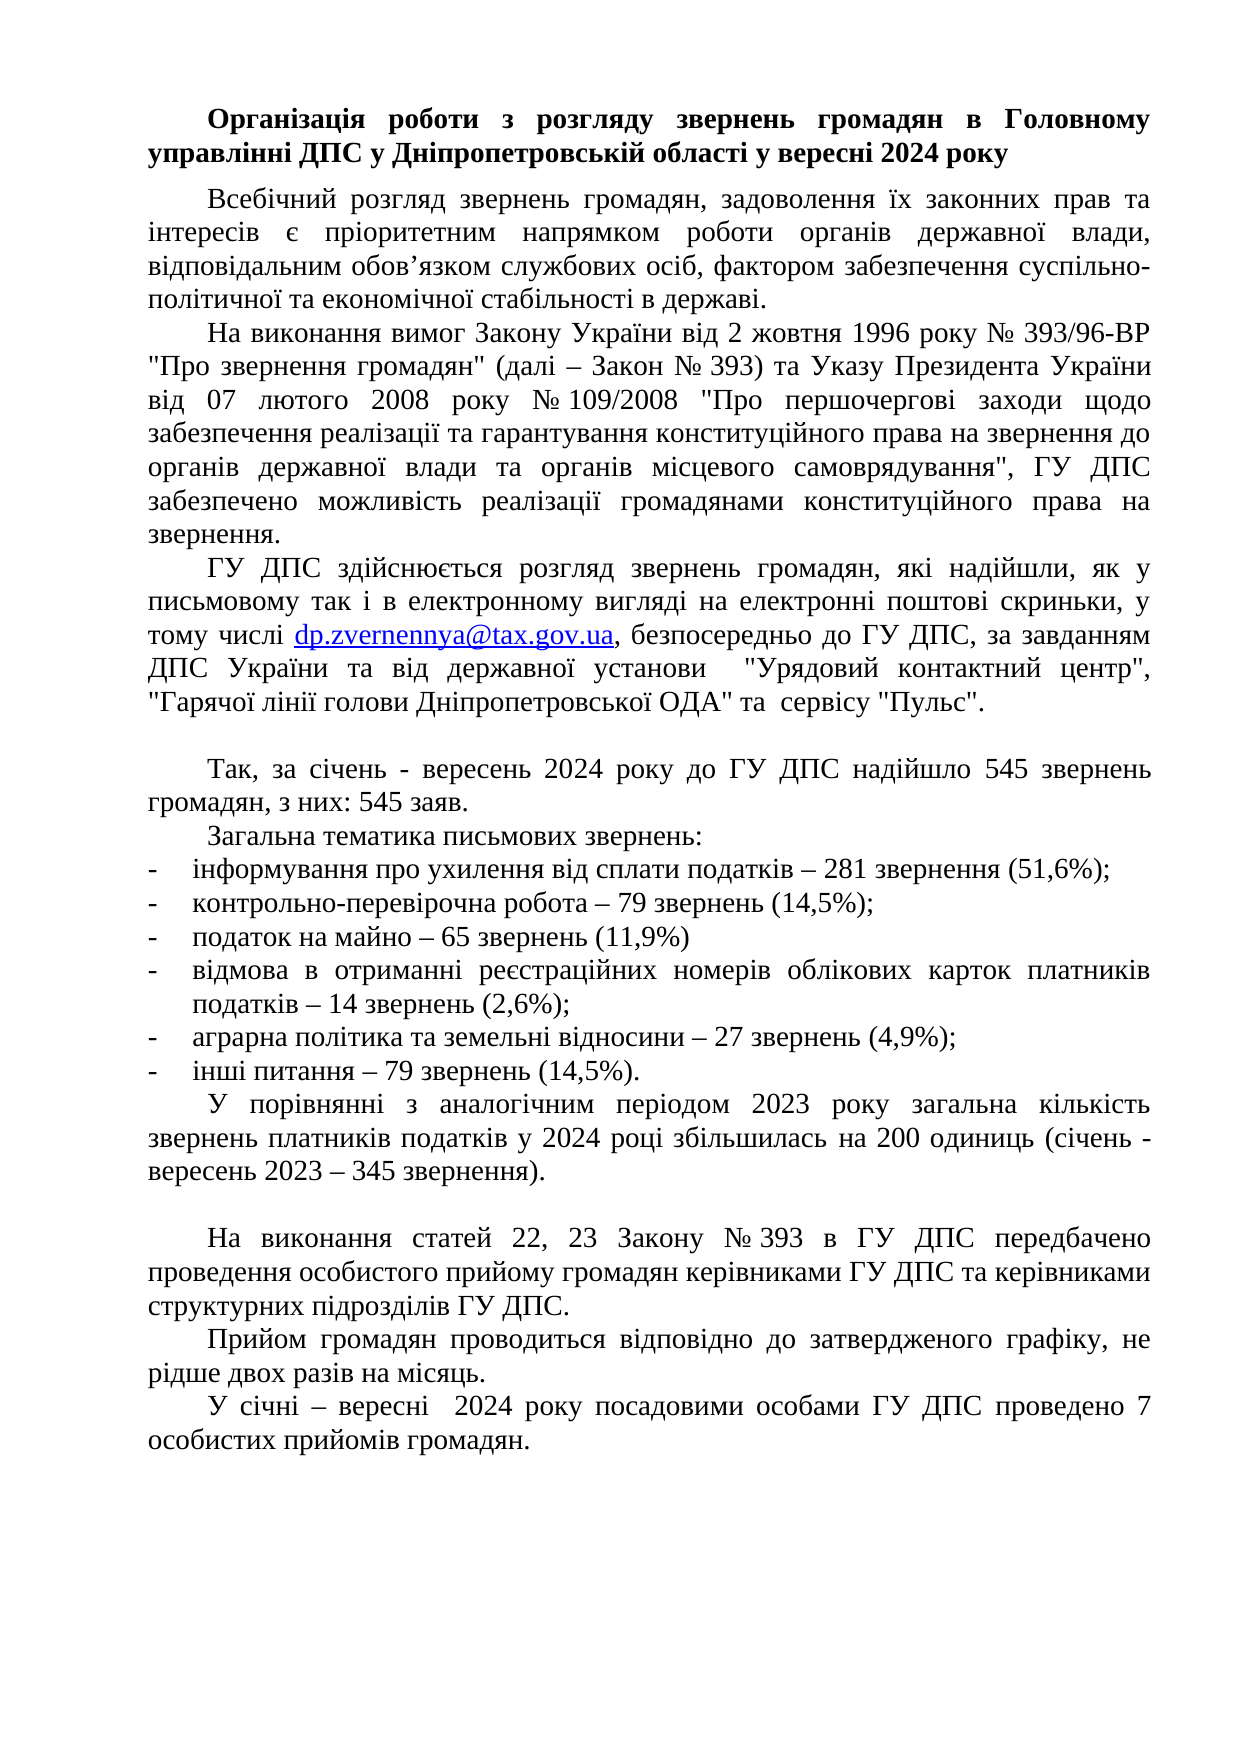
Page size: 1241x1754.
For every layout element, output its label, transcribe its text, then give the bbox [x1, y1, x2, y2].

list податок на майно – 65 звернень (11,9%) [148, 919, 1152, 952]
list відмова в отриманні реєстраційних номерів облікових карток платників податків – 14 звернень (2,6%); [148, 952, 1152, 1019]
list аграрна політика та земельні відносини – 27 звернень (4,9%); [148, 1019, 1152, 1053]
text Прийом громадян проводиться відповідно до затвердженого графіку, не рідше двох разів на місяць. / [148, 1321, 1152, 1388]
text Так, за січень - вересень 2024 року до ГУ ДПС надійшло 545 звернень громадян, з них: 545 заяв. [148, 751, 1152, 818]
text На виконання статей 22, 23 Закону № 393 в ГУ ДПС передбачено проведення особистого прийому громадян керівниками ГУ ДПС та керівниками структурних підрозділів ГУ ДПС. [148, 1221, 1152, 1321]
text Всебічний розгляд звернень громадян, задоволення їх законних прав та інтересів є пріоритетним напрямком роботи органів державної влади, відповідальним обов’язком службових осіб, фактором забезпечення суспільно-політичної та економічної стабільності в державі. [148, 181, 1152, 315]
text ГУ ДПС здійснюється розгляд звернень громадян, які надійшли, як у письмовому так і в електронному вигляді на електронні поштові скриньки, у тому числі dp.zvernennya@tax.gov.ua, безпосередньо до ГУ ДПС, за завданням ДПС України та від державної установи "Урядовий контактний центр", "Гарячої лінії голови Дніпропетровської ОДА" та сервісу "Пульс". [148, 550, 1152, 717]
text На виконання вимог Закону України від 2 жовтня 1996 року № 393/96-ВР "Про звернення громадян" (далі – Закон № 393) та Указу Президента України від 07 лютого 2008 року № 109/2008 "Про першочергові заходи щодо забезпечення реалізації та гарантування конституційного права на звернення до органів державної влади та органів місцевого самоврядування", ГУ ДПС забезпечено можливість реалізації громадянами конституційного права на звернення. [148, 315, 1152, 550]
text Загальна тематика письмових звернень: [148, 818, 1152, 852]
text У порівнянні з аналогічним періодом 2023 року загальна кількість звернень платників податків у 2024 році збільшилась на 200 одиниць (січень - вересень 2023 – 345 звернення). [148, 1086, 1152, 1187]
list інформування про ухилення від сплати податків – 281 звернення (51,6%); [148, 852, 1152, 885]
list контрольно-перевірочна робота – 79 звернень (14,5%); [148, 885, 1152, 919]
text У січні – вересні 2024 року посадовими особами ГУ ДПС проведено 7 особистих прийомів громадян. [148, 1388, 1152, 1455]
list інші питання – 79 звернень (14,5%). [148, 1053, 1152, 1086]
text Організація роботи з розгляду звернень громадян в Головному управлінні ДПС у Дніпропетровській області у вересні 2024 року [148, 101, 1152, 168]
